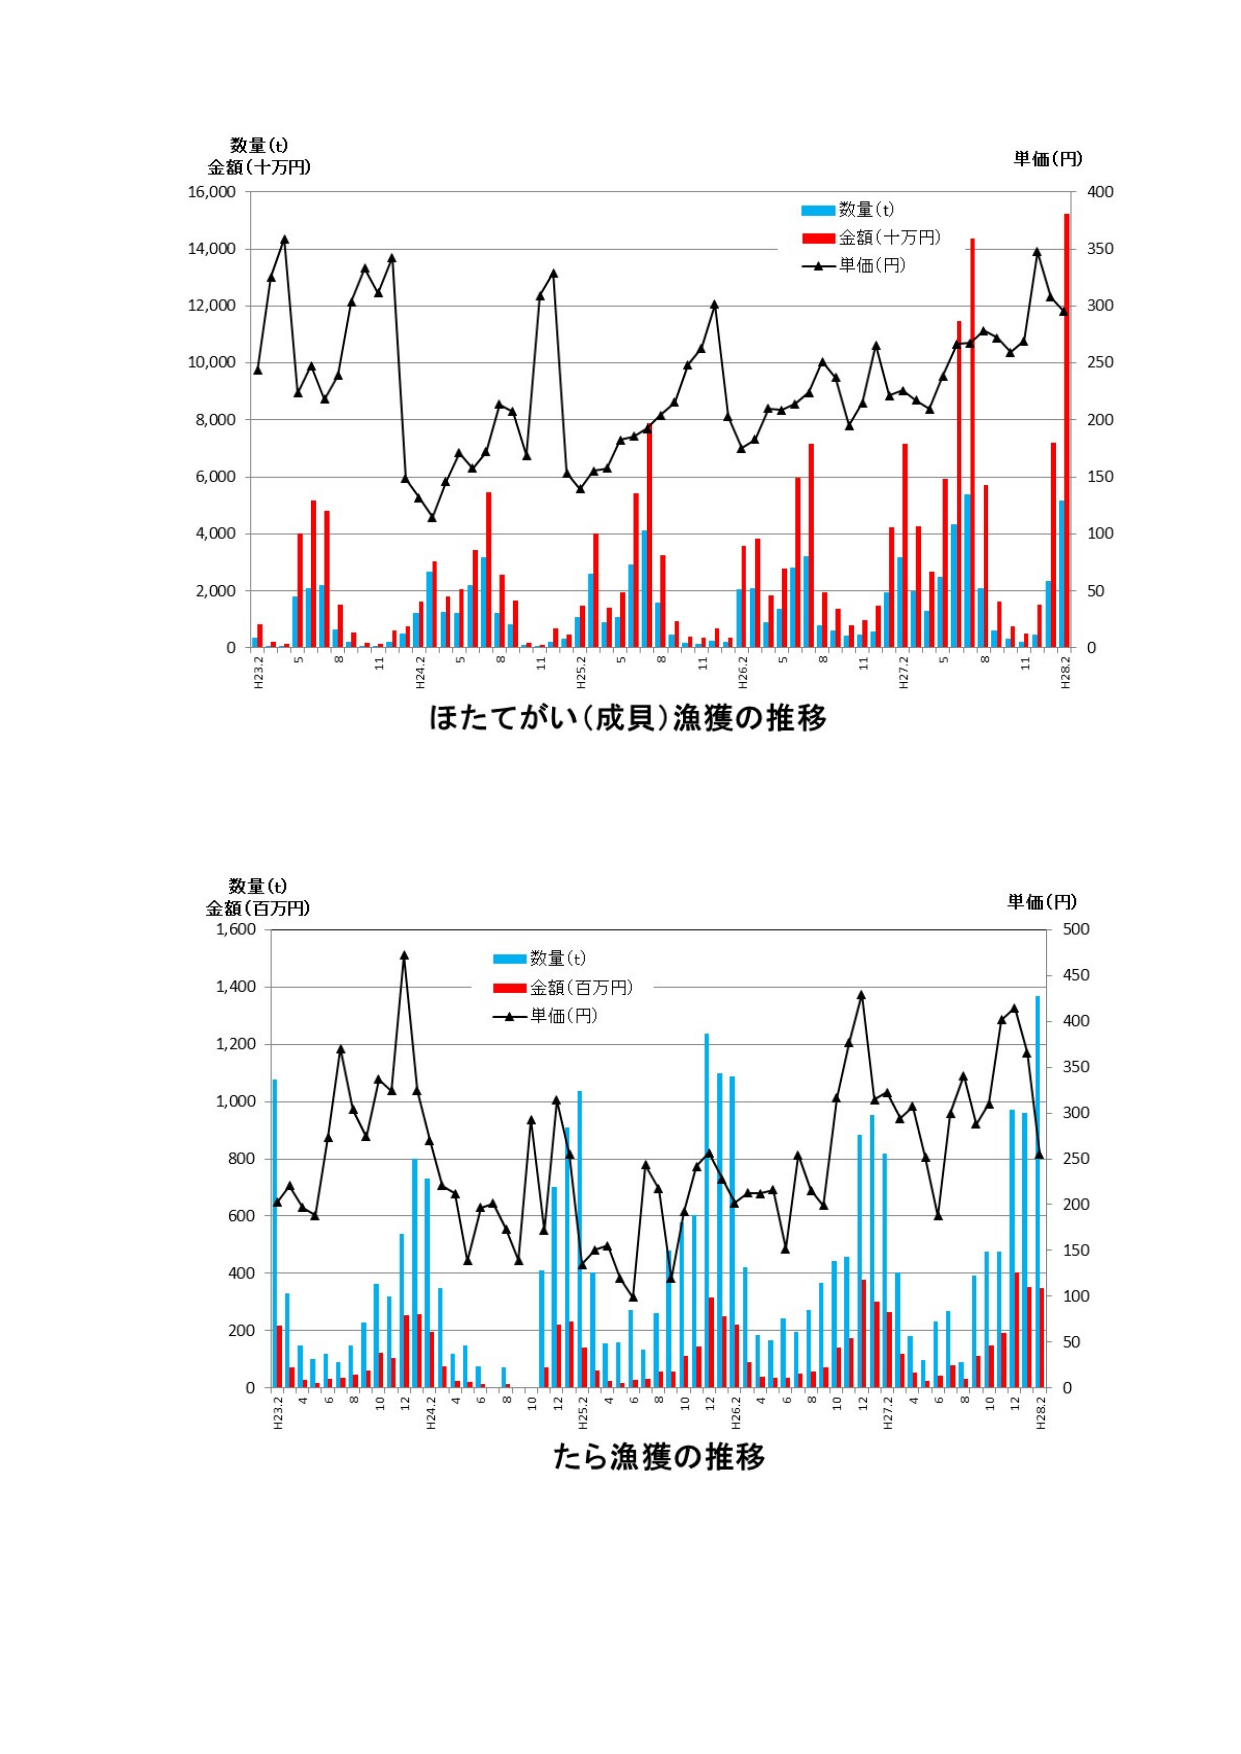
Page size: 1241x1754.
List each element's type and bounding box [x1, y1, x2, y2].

picture [178, 872, 1122, 1480]
picture [177, 122, 1122, 747]
